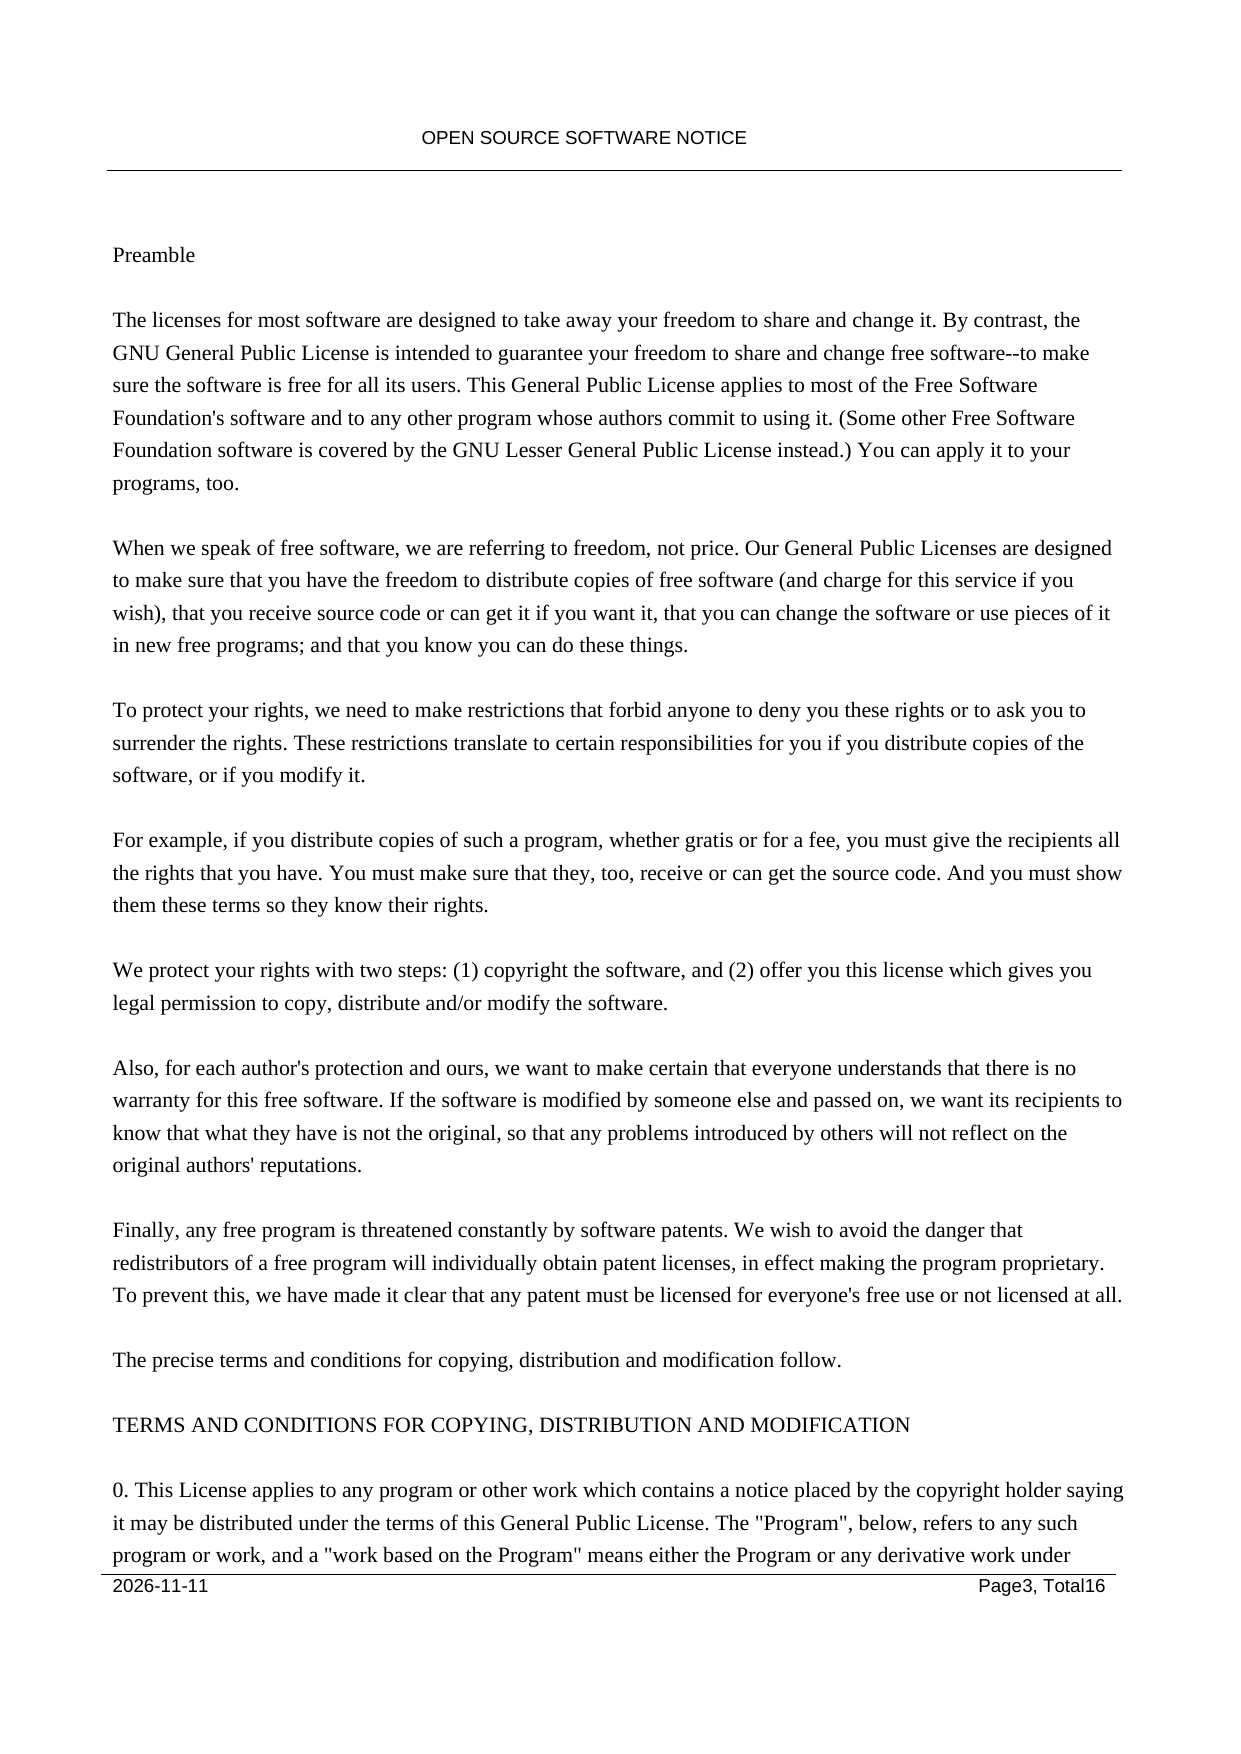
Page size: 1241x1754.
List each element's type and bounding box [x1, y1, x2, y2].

text [112, 206, 1128, 1571]
